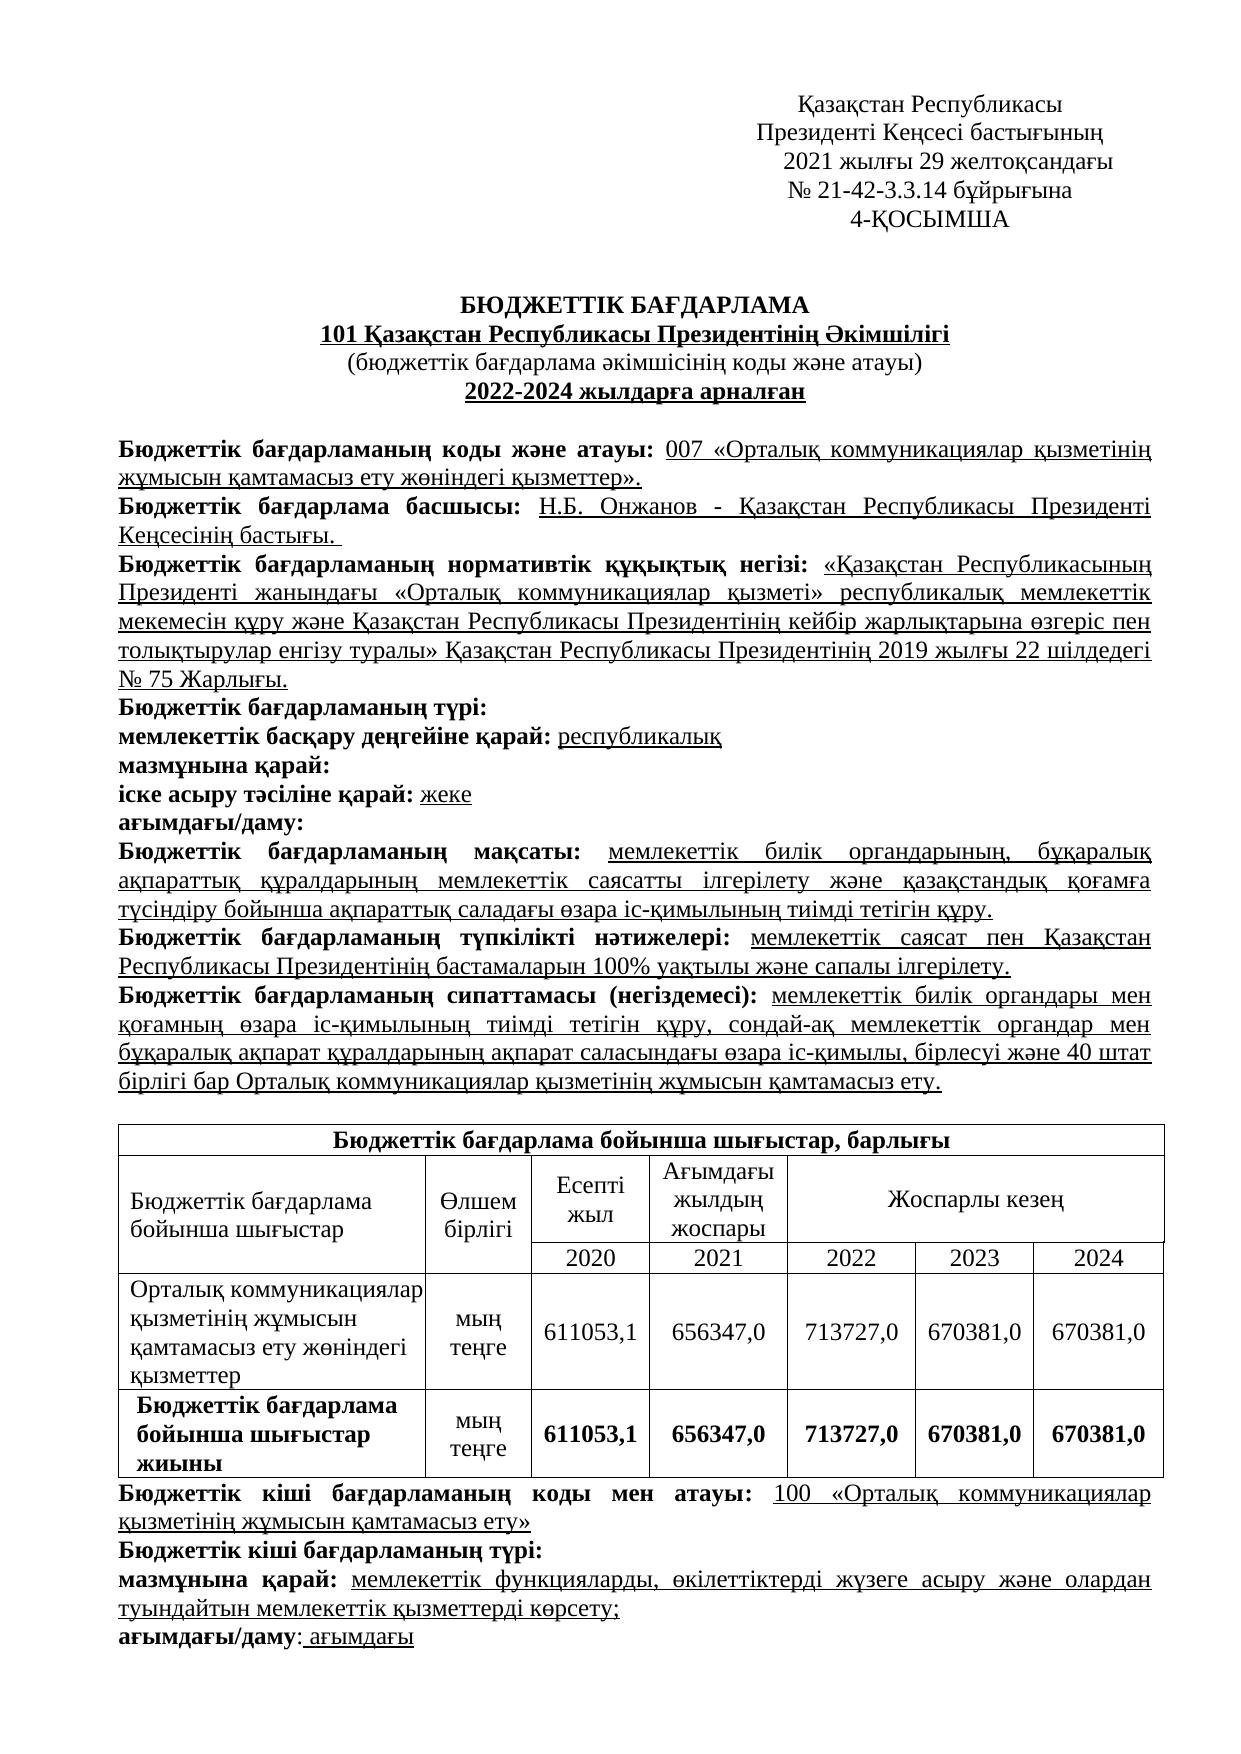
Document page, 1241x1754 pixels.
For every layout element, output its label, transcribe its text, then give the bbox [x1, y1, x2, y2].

text ағымдағы/даму: ағымдағы [118, 1621, 1152, 1650]
text Бюджеттік бағдарламаның сипаттамасы (негіздемесі): мемлекеттік билік органдары мен қоғамның өзара іс-қимылының тиімді тетігін құру, сондай-ақ мемлекеттік органдар мен бұқаралық ақпарат құралдарының ақпарат саласындағы өзара іс-қимылы, бірлесуі және 40 штат бірлігі бар Орталық коммуникациялар қызметінің жұмысын қамтамасыз ету. [118, 1064, 1152, 1095]
table_cell 611053,1 [532, 1390, 649, 1477]
table_cell 656347,0 [650, 1390, 787, 1477]
table_cell 2023 [916, 1243, 1033, 1273]
text мазмұнына қарай: [118, 750, 1152, 779]
table_cell 713727,0 [788, 1390, 915, 1477]
table_cell Бюджеттік бағдарлама бойынша шығыстар жиыны [119, 1390, 425, 1477]
table_cell Бюджеттік бағдарлама бойынша шығыстар [119, 1156, 425, 1273]
text Бюджеттік бағдарламаның сипаттамасы (негіздемесі): мемлекеттік билік органдары мен қоғамның өзара іс-қимылының тиімді тетігін құру, сондай-ақ мемлекеттік органдар мен бұқаралық ақпарат құралдарының ақпарат саласындағы өзара іс-қимылы, бірлесуі және 40 штат бірлігі бар Орталық коммуникациялар қызметінің жұмысын қамтамасыз ету. [118, 980, 1152, 1062]
text Бюджеттік кіші бағдарламаның коды мен атауы: 100 «Орталық коммуникациялар қызметінің жұмысын қамтамасыз ету» [118, 1478, 1152, 1535]
text 2022-2024 жылдарға арналған [118, 376, 1152, 405]
table_cell Өлшем бірлігі [426, 1156, 531, 1273]
text 101 Қазақстан Республикасы Президентінің Әкімшілігі [118, 319, 1152, 347]
text Бюджеттік бағдарламаның түпкілікті нәтижелері: мемлекеттік саясат пен Қазақстан Республикасы Президентінің бастамаларын 100% уақтылы және сапалы ілгерілету. [118, 922, 1152, 980]
text іске асыру тәсіліне қарай: жеке [118, 779, 1152, 807]
text Бюджеттік бағдарламаның нормативтік құқықтық негізі: «Қазақстан Республикасының Президенті жанындағы «Орталық коммуникациялар қызметі» республикалық мемлекеттік мекемесін құру және Қазақстан Республикасы Президентінің кейбір жарлықтарына өзгеріс пен толықтырулар енгізу туралы» Қазақстан Республикасы Президентінің 2019 жылғы 22 шілдедегі № 75 Жарлығы. [118, 549, 1152, 602]
text Бюджеттік кіші бағдарламаның түрі: [118, 1535, 1152, 1564]
table_cell Есепті жыл [532, 1156, 649, 1242]
table_cell 670381,0 [916, 1390, 1033, 1477]
text 2021 жылғы 29 желтоқсандағы [708, 146, 1152, 175]
text ағымдағы/даму: [118, 807, 1152, 836]
text мазмұнына қарай: мемлекеттік функцияларды, өкілеттіктерді жүзеге асыру және олардан туындайтын мемлекеттік қызметтерді көрсету; [118, 1564, 1152, 1621]
text мемлекеттік басқару деңгейіне қарай: республикалық [118, 721, 1152, 750]
table_cell мың теңге [426, 1390, 531, 1477]
text 4-ҚОСЫМША [708, 204, 1152, 232]
text Бюджеттік бағдарламаның нормативтік құқықтық негізі: «Қазақстан Республикасының Президенті жанындағы «Орталық коммуникациялар қызметі» республикалық мемлекеттік мекемесін құру және Қазақстан Республикасы Президентінің кейбір жарлықтарына өзгеріс пен толықтырулар енгізу туралы» Қазақстан Республикасы Президентінің 2019 жылғы 22 шілдедегі № 75 Жарлығы. [118, 661, 1152, 692]
table_cell 670381,0 [1034, 1390, 1163, 1477]
table_cell Орталық коммуникациялар қызметінің жұмысын қамтамасыз ету жөніндегі қызметтер [119, 1274, 425, 1389]
text Бюджеттік бағдарламаның коды және атауы: 007 «Орталық коммуникациялар қызметінің жұмысын қамтамасыз ету жөніндегі қызметтер». [118, 405, 1152, 491]
text Президенті Кеңсесі бастығының [708, 117, 1152, 146]
table_header Бюджеттік бағдарлама бойынша шығыстар, барлығы [119, 1125, 1164, 1155]
table_cell 670381,0 [916, 1274, 1033, 1389]
table_cell 2021 [650, 1243, 787, 1273]
table_cell 656347,0 [650, 1274, 787, 1389]
text Қазақстан Республикасы [708, 89, 1152, 117]
table_cell 713727,0 [788, 1274, 915, 1389]
table_cell Ағымдағы жылдың жоспары [650, 1156, 787, 1242]
text (бюджеттік бағдарлама әкімшісінің коды және атауы) [118, 347, 1152, 376]
text Бюджеттік бағдарламаның мақсаты: мемлекеттік билік органдарының, бұқаралық ақпараттық құралдарының мемлекеттік саясатты ілгерілету және қазақстандық қоғамға түсіндіру бойынша ақпараттық саладағы өзара іс-қимылының тиімді тетігін құру. [118, 836, 1152, 922]
text № 21-42-3.3.14 бұйрығына [708, 175, 1152, 204]
table_cell 2022 [788, 1243, 915, 1273]
text Бюджеттік бағдарлама басшысы: Н.Б. Онжанов - Қазақстан Республикасы Президенті Кеңсесінің бастығы. [118, 491, 1152, 549]
table_cell 2024 [1034, 1243, 1163, 1273]
table_cell Жоспарлы кезең [788, 1156, 1164, 1242]
text БЮДЖЕТТІК БАҒДАРЛАМА [118, 290, 1152, 319]
table_cell мың теңге [426, 1274, 531, 1389]
table_cell 611053,1 [532, 1274, 649, 1389]
text Бюджеттік бағдарламаның түрі: [118, 692, 1152, 721]
table_cell 2020 [532, 1243, 649, 1273]
table_cell 670381,0 [1034, 1274, 1163, 1389]
text Бюджеттік бағдарламаның нормативтік құқықтық негізі: «Қазақстан Республикасының Президенті жанындағы «Орталық коммуникациялар қызметі» республикалық мемлекеттік мекемесін құру және Қазақстан Республикасы Президентінің кейбір жарлықтарына өзгеріс пен толықтырулар енгізу туралы» Қазақстан Республикасы Президентінің 2019 жылғы 22 шілдедегі № 75 Жарлығы. [118, 604, 1152, 660]
